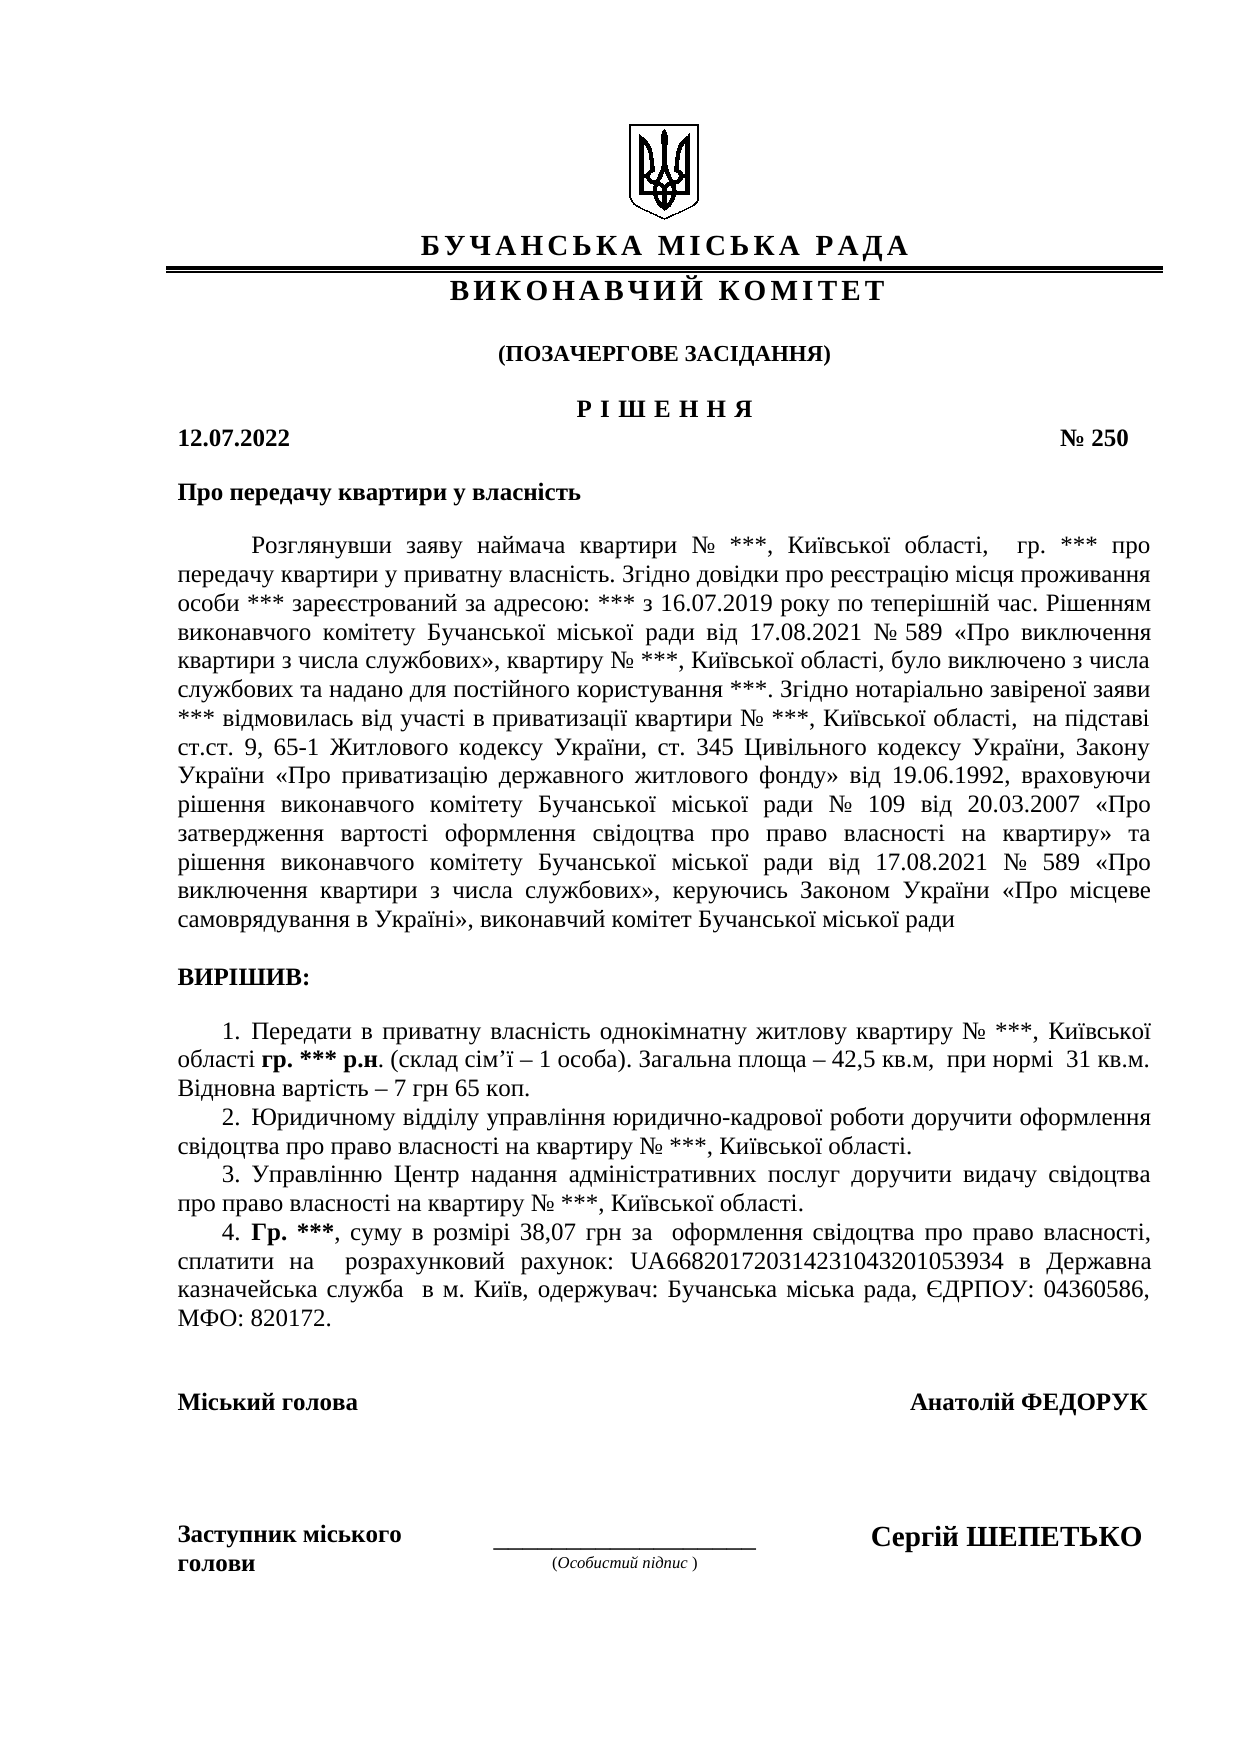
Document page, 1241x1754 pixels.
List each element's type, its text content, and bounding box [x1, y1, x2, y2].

table_header ВИКОНАВЧИЙ КОМІТЕТ (ПОЗАЧЕРГОВЕ ЗАСІДАННЯ) [166, 273, 1163, 394]
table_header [463, 1519, 786, 1636]
table_header Сергій ШЕПЕТЬКО [786, 1519, 1163, 1636]
text ВИРІШИВ: [177, 962, 1152, 991]
text Про передачу квартири у власність [177, 477, 1152, 506]
text РІШЕННЯ [177, 394, 1152, 423]
text Розглянувши заяву наймача квартири № ***, Київської області, гр. *** про передачу квартири у приватну власність. Згідно довідки про реєстрацію місця проживання особи *** зареєстрований за адресою: *** з 16.07.2019 року по теперішній час. Рішенням виконавчого комітету Бучанської міської ради від 17.08.2021 № 589 «Про виключення квартири з числа службових», квартиру № ***, Київської області, було виключено з числа службових та надано для постійного користування ***. Згідно нотаріально завіреної заяви *** відмовилась від участі в приватизації квартири № ***, Київської області, на підставі ст.ст. 9, 65-1 Житлового кодексу України, ст. 345 Цивільного кодексу України, Закону України «Про приватизацію державного житлового фонду» від 19.06.1992, враховуючи рішення виконавчого комітету Бучанської міської ради № 109 від 20.03.2007 «Про затвердження вартості оформлення свідоцтва про право власності на квартиру» та рішення виконавчого комітету Бучанської міської ради від 17.08.2021 № 589 «Про виключення квартири з числа службових», керуючись Законом України «Про місцеве самоврядування в Україні», виконавчий комітет Бучанської міської ради [177, 531, 1152, 933]
text 12.07.2022 № 250 [177, 423, 1152, 452]
list Гр. ***, суму в розмірі 38,07 грн за оформлення свідоцтва про право власності, сплатити на розрахунковий рахунок: UA668201720314231043201053934 в Державна казначейська служба в м. Київ, одержувач: Бучанська міська рада, ЄДРПОУ: 04360586, МФО: 820172. [177, 1217, 1152, 1332]
text Міський голова Анатолій ФЕДОРУК [177, 1387, 1152, 1416]
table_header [166, 1519, 463, 1636]
list Передати в приватну власність однокімнатну житлову квартиру № ***, Київської області гр. *** р.н. (склад сім’ї – 1 особа). Загальна площа – 42,5 кв.м, при нормі 31 кв.м. Відновна вартість – 7 грн 65 коп. [177, 1016, 1152, 1102]
list Юридичному відділу управління юридично-кадрової роботи доручити оформлення свідоцтва про право власності на квартиру № ***, Київської області. [177, 1102, 1152, 1159]
text БУЧАНСЬКА МІСЬКА РАДА [177, 228, 1152, 261]
list Управлінню Центр надання адміністративних послуг доручити видачу свідоцтва про право власності на квартиру № ***, Київської області. [177, 1159, 1152, 1217]
